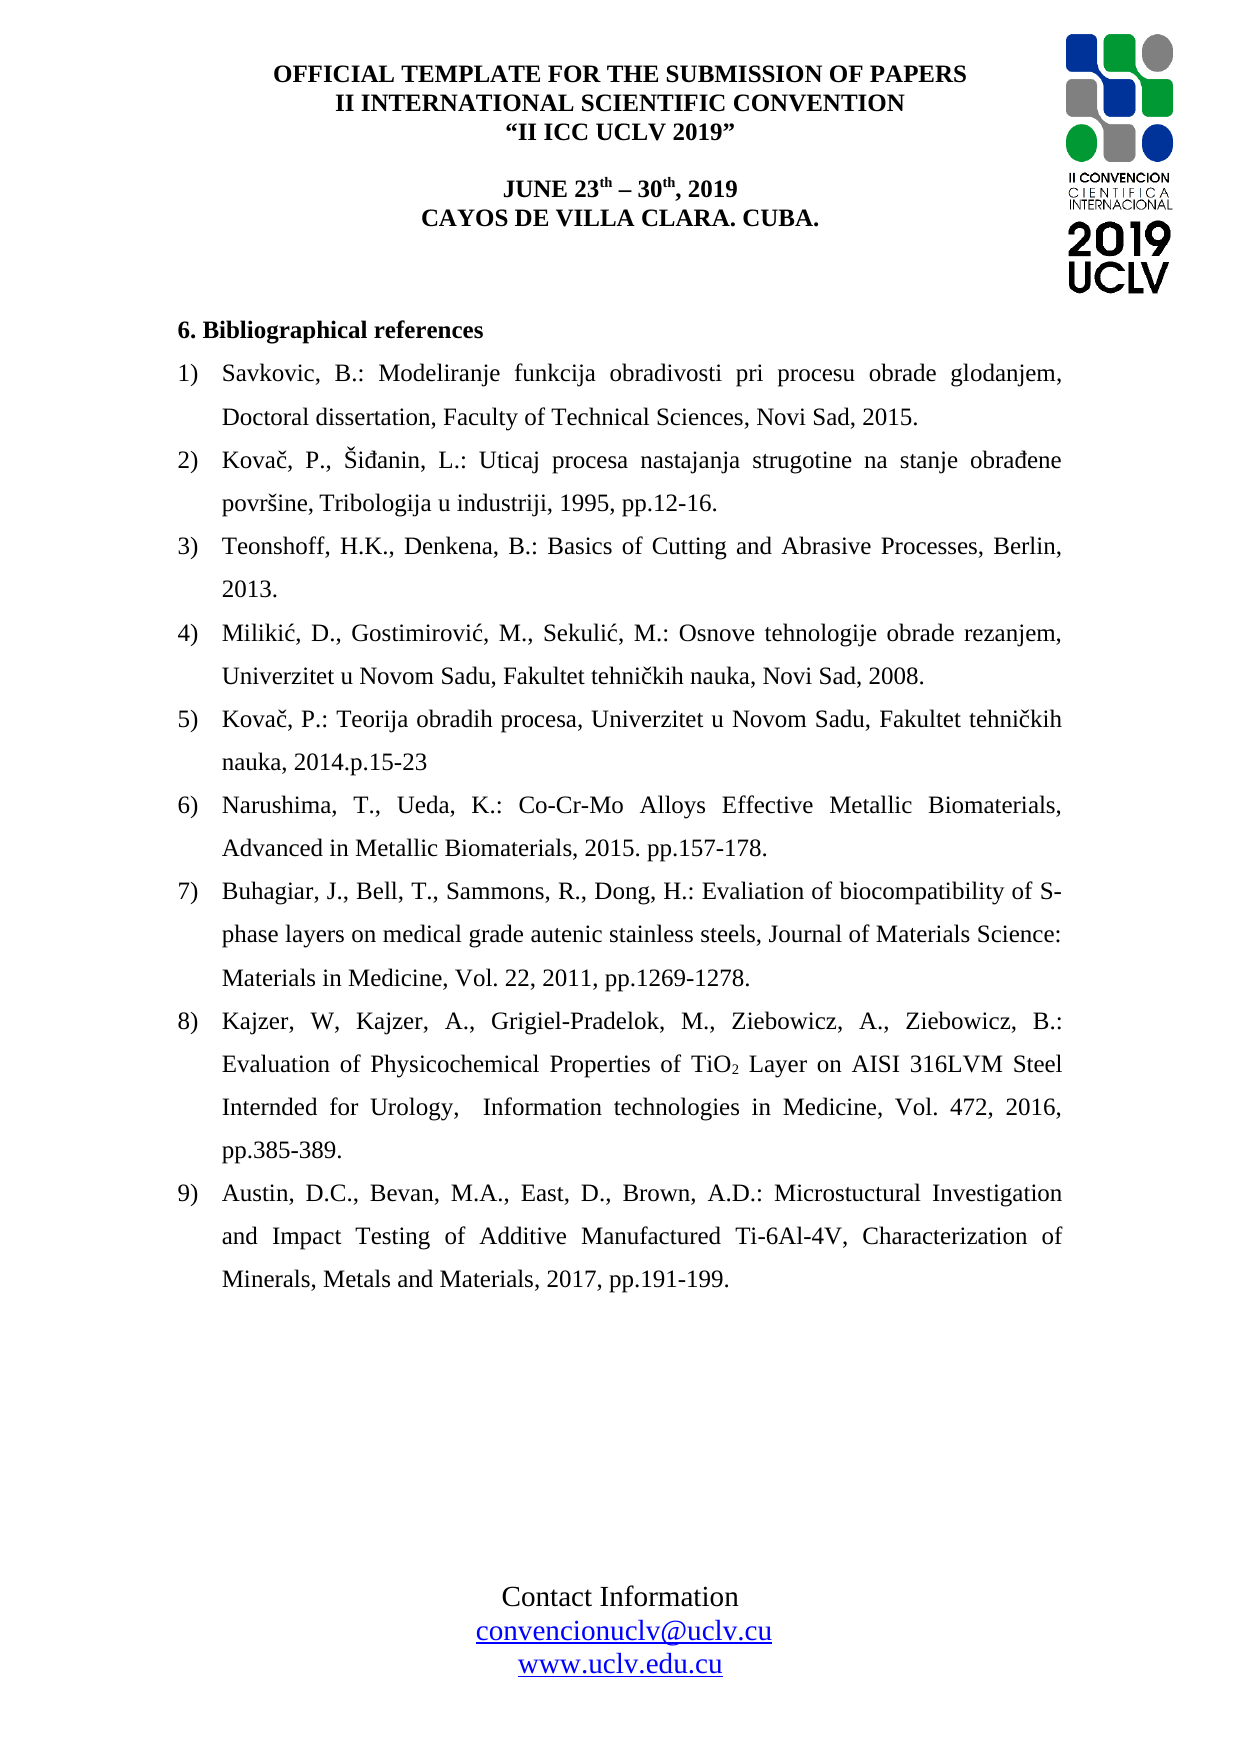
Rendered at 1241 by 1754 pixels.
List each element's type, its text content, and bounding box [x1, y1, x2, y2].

list Kovač, P., Šiđanin, L.: Uticaj procesa nastajanja strugotine na stanje obrađene površine, Tribologija u industriji, 1995, pp.12-16. [177, 445, 1063, 517]
list Buhagiar, J., Bell, T., Sammons, R., Dong, H.: Evaliation of biocompatibility of S-phase layers on medical grade autenic stainless steels, Journal of Materials Science: Materials in Medicine, Vol. 22, 2011, pp.1269-1278. [177, 876, 1063, 991]
picture [1061, 31, 1182, 303]
text 6. Bibliographical references [177, 315, 1063, 344]
list Austin, D.C., Bevan, M.A., East, D., Brown, A.D.: Microstuctural Investigation and Impact Testing of Additive Manufactured Ti-6Al-4V, Characterization of Minerals, Metals and Materials, 2017, pp.191-199. [177, 1178, 1063, 1293]
list Narushima, T., Ueda, K.: Co-Cr-Mo Alloys Effective Metallic Biomaterials, Advanced in Metallic Biomaterials, 2015. pp.157-178. [177, 790, 1063, 862]
list Teonshoff, H.K., Denkena, B.: Basics of Cutting and Abrasive Processes, Berlin, 2013. [177, 531, 1063, 603]
list Milikić, D., Gostimirović, M., Sekulić, M.: Osnove tehnologije obrade rezanjem, Univerzitet u Novom Sadu, Fakultet tehničkih nauka, Novi Sad, 2008. [177, 618, 1063, 689]
list Kovač, P.: Teorija obradih procesa, Univerzitet u Novom Sadu, Fakultet tehničkih nauka, 2014.p.15-23 [177, 704, 1063, 776]
list Savkovic, B.: Modeliranje funkcija obradivosti pri procesu obrade glodanjem, Doctoral dissertation, Faculty of Technical Sciences, Novi Sad, 2015. [177, 358, 1063, 430]
list Kajzer, W, Kajzer, A., Grigiel-Pradelok, M., Ziebowicz, A., Ziebowicz, B.: Evaluation of Physicochemical Properties of TiO2 Layer on AISI 316LVM Steel Internded for Urology, Information technologies in Medicine, Vol. 472, 2016, pp.385-389. [177, 1006, 1063, 1164]
